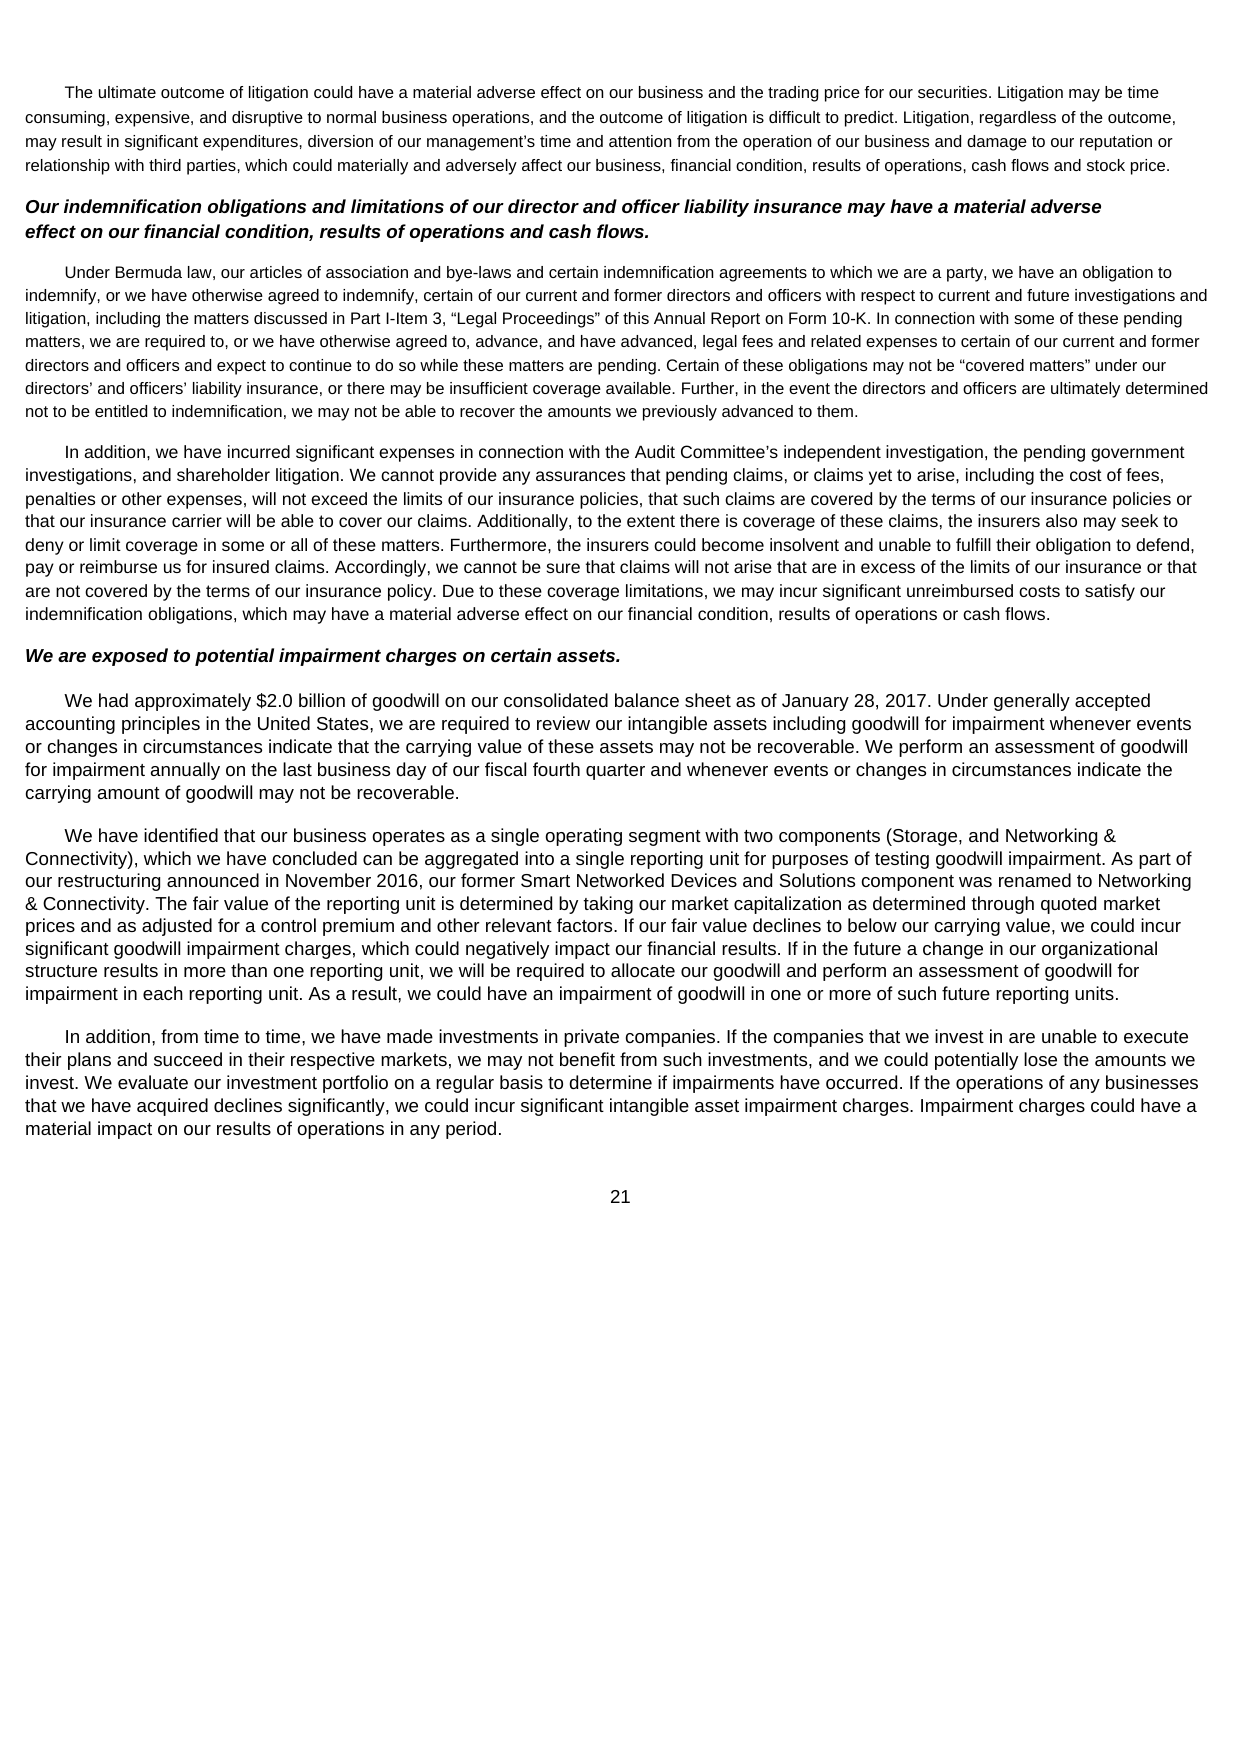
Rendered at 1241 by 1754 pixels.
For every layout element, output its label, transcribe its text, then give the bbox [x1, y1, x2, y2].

text We had approximately $2.0 billion of goodwill on our consolidated balance sheet as of January 28, 2017. Under generally accepted accounting principles in the United States, we are required to review our intangible assets including goodwill for impairment whenever events or changes in circumstances indicate that the carrying value of these assets may not be recoverable. We perform an assessment of goodwill for impairment annually on the last business day of our fiscal fourth quarter and whenever events or changes in circumstances indicate the carrying amount of goodwill may not be recoverable. [25, 690, 1201, 804]
text We have identified that our business operates as a single operating segment with two components (Storage, and Networking & Connectivity), which we have concluded can be aggregated into a single reporting unit for purposes of testing goodwill impairment. As part of our restructuring announced in November 2016, our former Smart Networked Devices and Solutions component was renamed to Networking & Connectivity. The fair value of the reporting unit is determined by taking our market capitalization as determined through quoted market prices and as adjusted for a control premium and other relevant factors. If our fair value declines to below our carrying value, we could incur significant goodwill impairment charges, which could negatively impact our financial results. If in the future a change in our organizational structure results in more than one reporting unit, we will be required to allocate our goodwill and perform an assessment of goodwill for impairment in each reporting unit. As a result, we could have an impairment of goodwill in one or more of such future reporting units. [25, 825, 1207, 1004]
text In addition, we have incurred significant expenses in connection with the Audit Committee’s independent investigation, the pending government investigations, and shareholder litigation. We cannot provide any assurances that pending claims, or claims yet to arise, including the cost of fees, penalties or other expenses, will not exceed the limits of our insurance policies, that such claims are covered by the terms of our insurance policies or that our insurance carrier will be able to cover our claims. Additionally, to the extent there is coverage of these claims, the insurers also may seek to deny or limit coverage in some or all of these matters. Furthermore, the insurers could become insolvent and unable to fulfill their obligation to defend, pay or reimburse us for insured claims. Accordingly, we cannot be sure that claims will not arise that are in excess of the limits of our insurance or that are not covered by the terms of our insurance policy. Due to these coverage limitations, we may incur significant unreimbursed costs to satisfy our indemnification obligations, which may have a material adverse effect on our financial condition, results of operations or cash flows. [25, 442, 1213, 624]
text We are exposed to potential impairment charges on certain assets. [25, 645, 1213, 667]
text In addition, from time to time, we have made investments in private companies. If the companies that we invest in are unable to execute their plans and succeed in their respective markets, we may not benefit from such investments, and we could potentially lose the amounts we invest. We evaluate our investment portfolio on a regular basis to determine if impairments have occurred. If the operations of any businesses that we have acquired declines significantly, we could incur significant intangible asset impairment charges. Impairment charges could have a material impact on our results of operations in any period. [25, 1026, 1207, 1139]
text 21 [25, 1186, 1215, 1207]
text The ultimate outcome of litigation could have a material adverse effect on our business and the trading price for our securities. Litigation may be time consuming, expensive, and disruptive to normal business operations, and the outcome of litigation is difficult to predict. Litigation, regardless of the outcome, may result in significant expenditures, diversion of our management’s time and attention from the operation of our business and damage to our reputation or relationship with third parties, which could materially and adversely affect our business, financial condition, results of operations, cash flows and stock price. [25, 83, 1211, 175]
text Under Bermuda law, our articles of association and bye-laws and certain indemnification agreements to which we are a party, we have an obligation to indemnify, or we have otherwise agreed to indemnify, certain of our current and former directors and officers with respect to current and future investigations and litigation, including the matters discussed in Part I-Item 3, “Legal Proceedings” of this Annual Report on Form 10-K. In connection with some of these pending matters, we are required to, or we have otherwise agreed to, advance, and have advanced, legal fees and related expenses to certain of our current and former directors and officers and expect to continue to do so while these matters are pending. Certain of these obligations may not be “covered matters” under our directors’ and officers’ liability insurance, or there may be insufficient coverage available. Further, in the event the directors and officers are ultimately determined not to be entitled to indemnification, we may not be able to recover the amounts we previously advanced to them. [25, 263, 1213, 421]
text Our indemnification obligations and limitations of our director and officer liability insurance may have a material adverse effect on our financial condition, results of operations and cash flows. [25, 196, 1151, 242]
